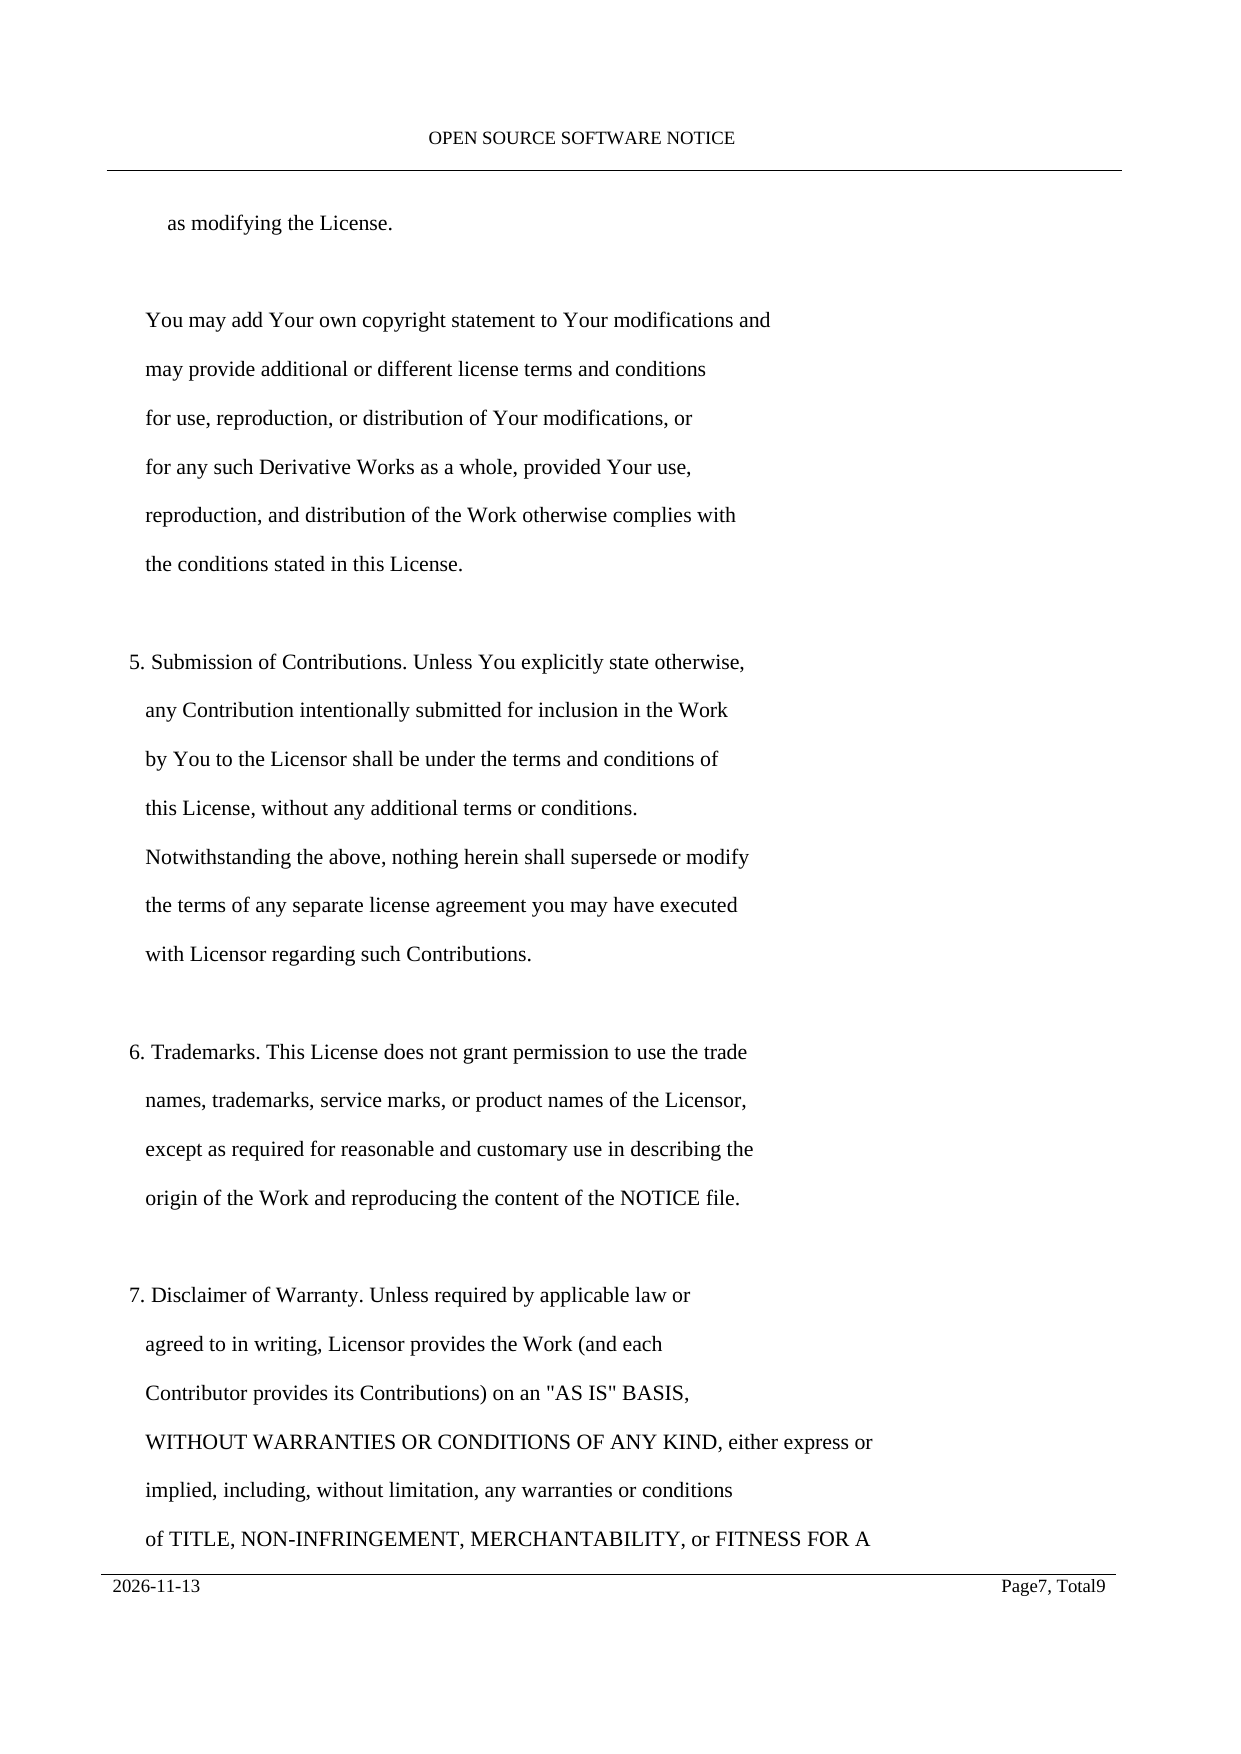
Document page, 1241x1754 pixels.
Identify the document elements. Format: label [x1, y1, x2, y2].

text [112, 206, 1128, 1555]
